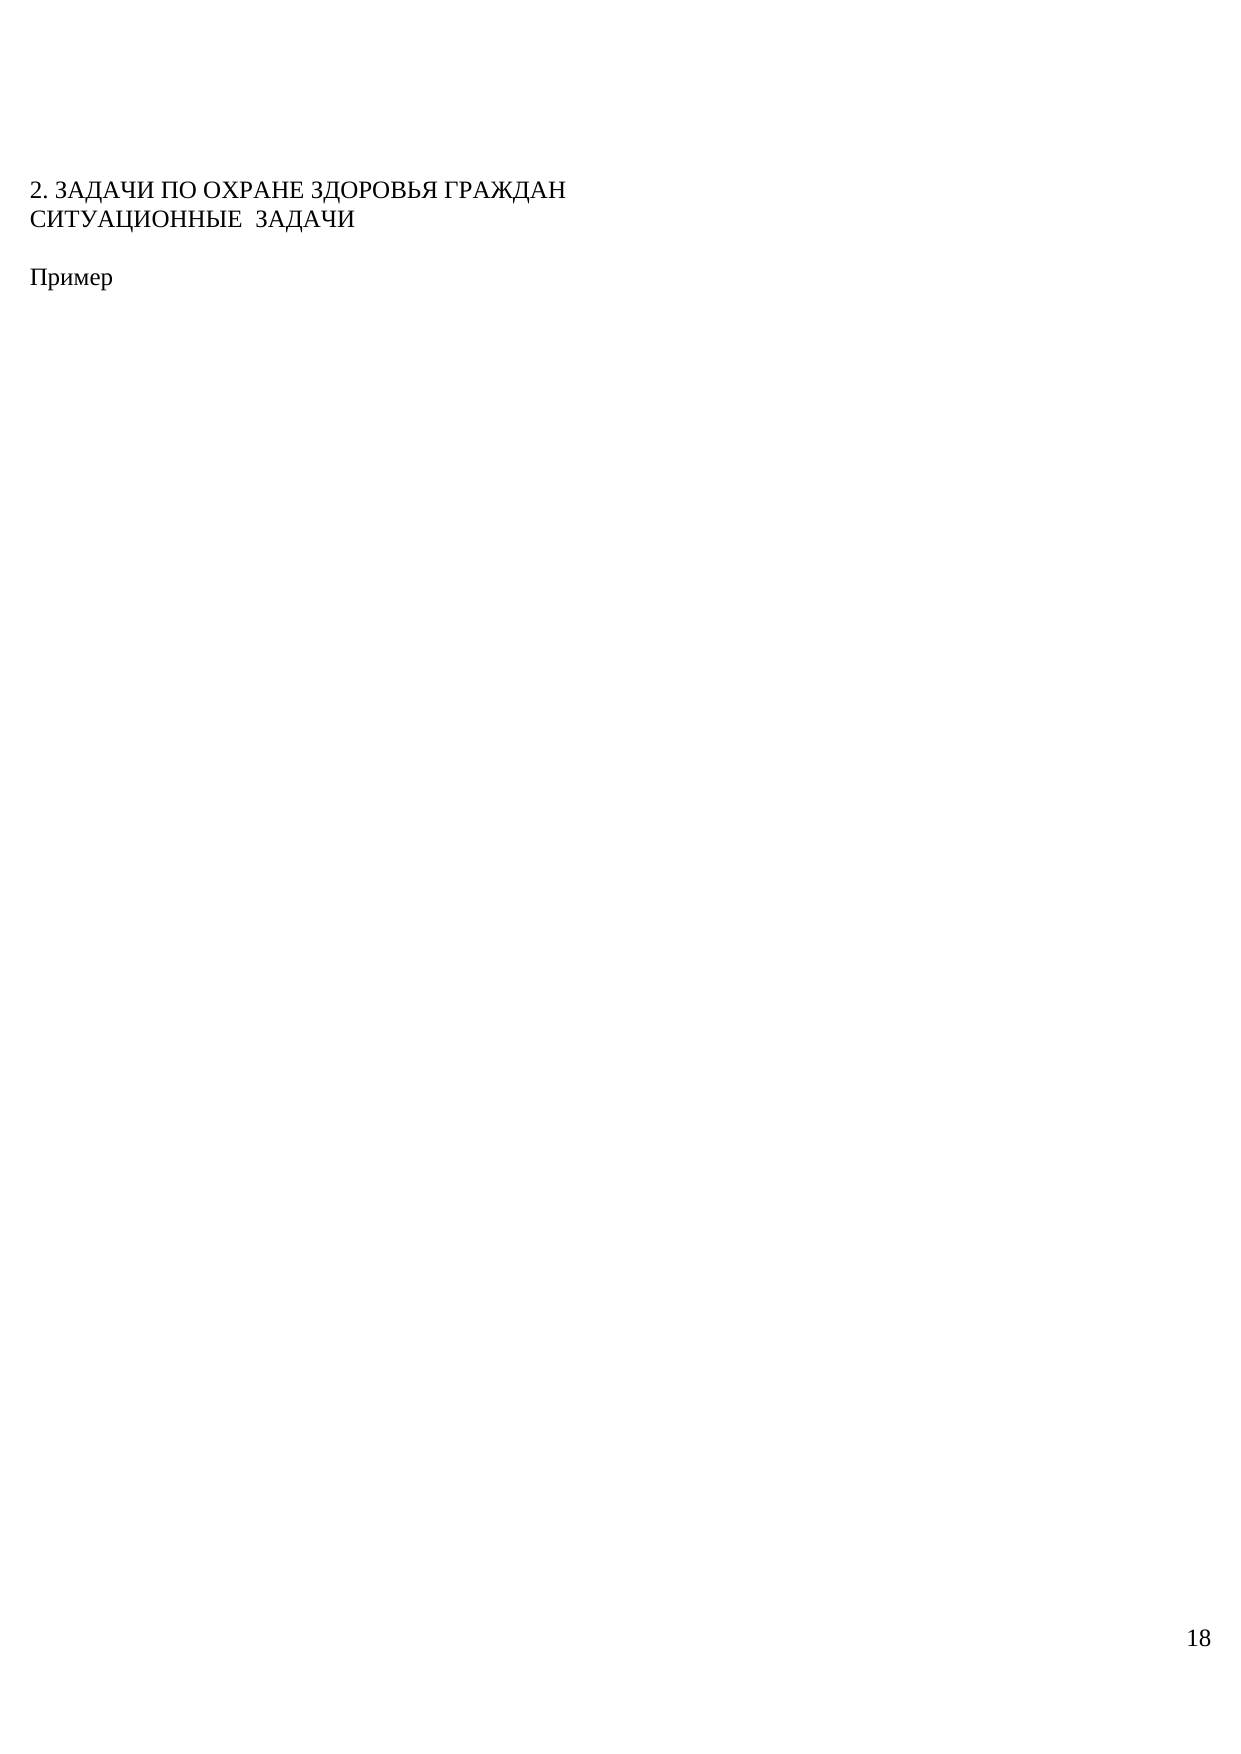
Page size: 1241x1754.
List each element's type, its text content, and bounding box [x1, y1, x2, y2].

text СИТУАЦИОННЫЕ ЗАДАЧИ [29, 204, 1211, 233]
text 2. ЗАДАЧИ ПО ОХРАНЕ ЗДОРОВЬЯ ГРАЖДАН [29, 176, 1211, 204]
text Пример [29, 262, 1211, 291]
